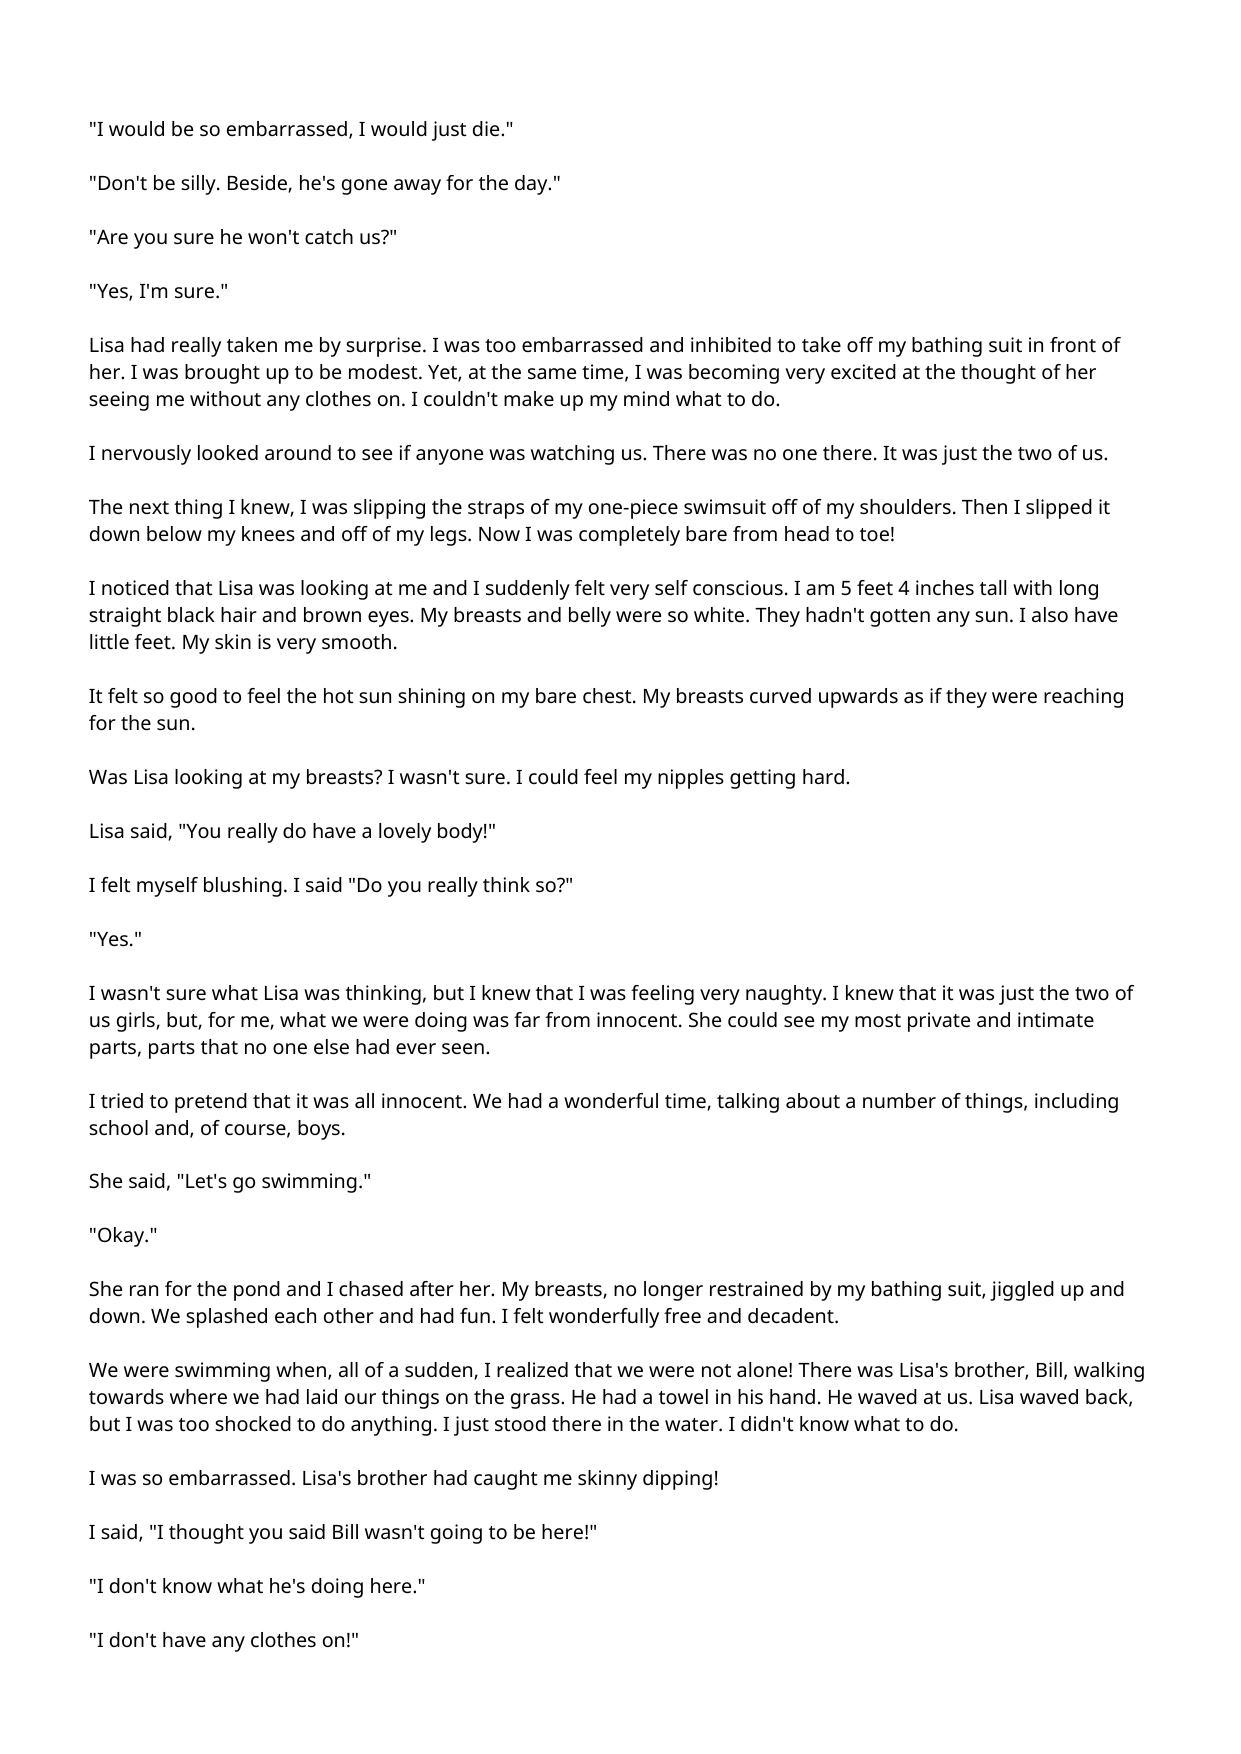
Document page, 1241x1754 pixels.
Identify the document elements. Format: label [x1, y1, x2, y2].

text [89, 89, 1152, 1653]
